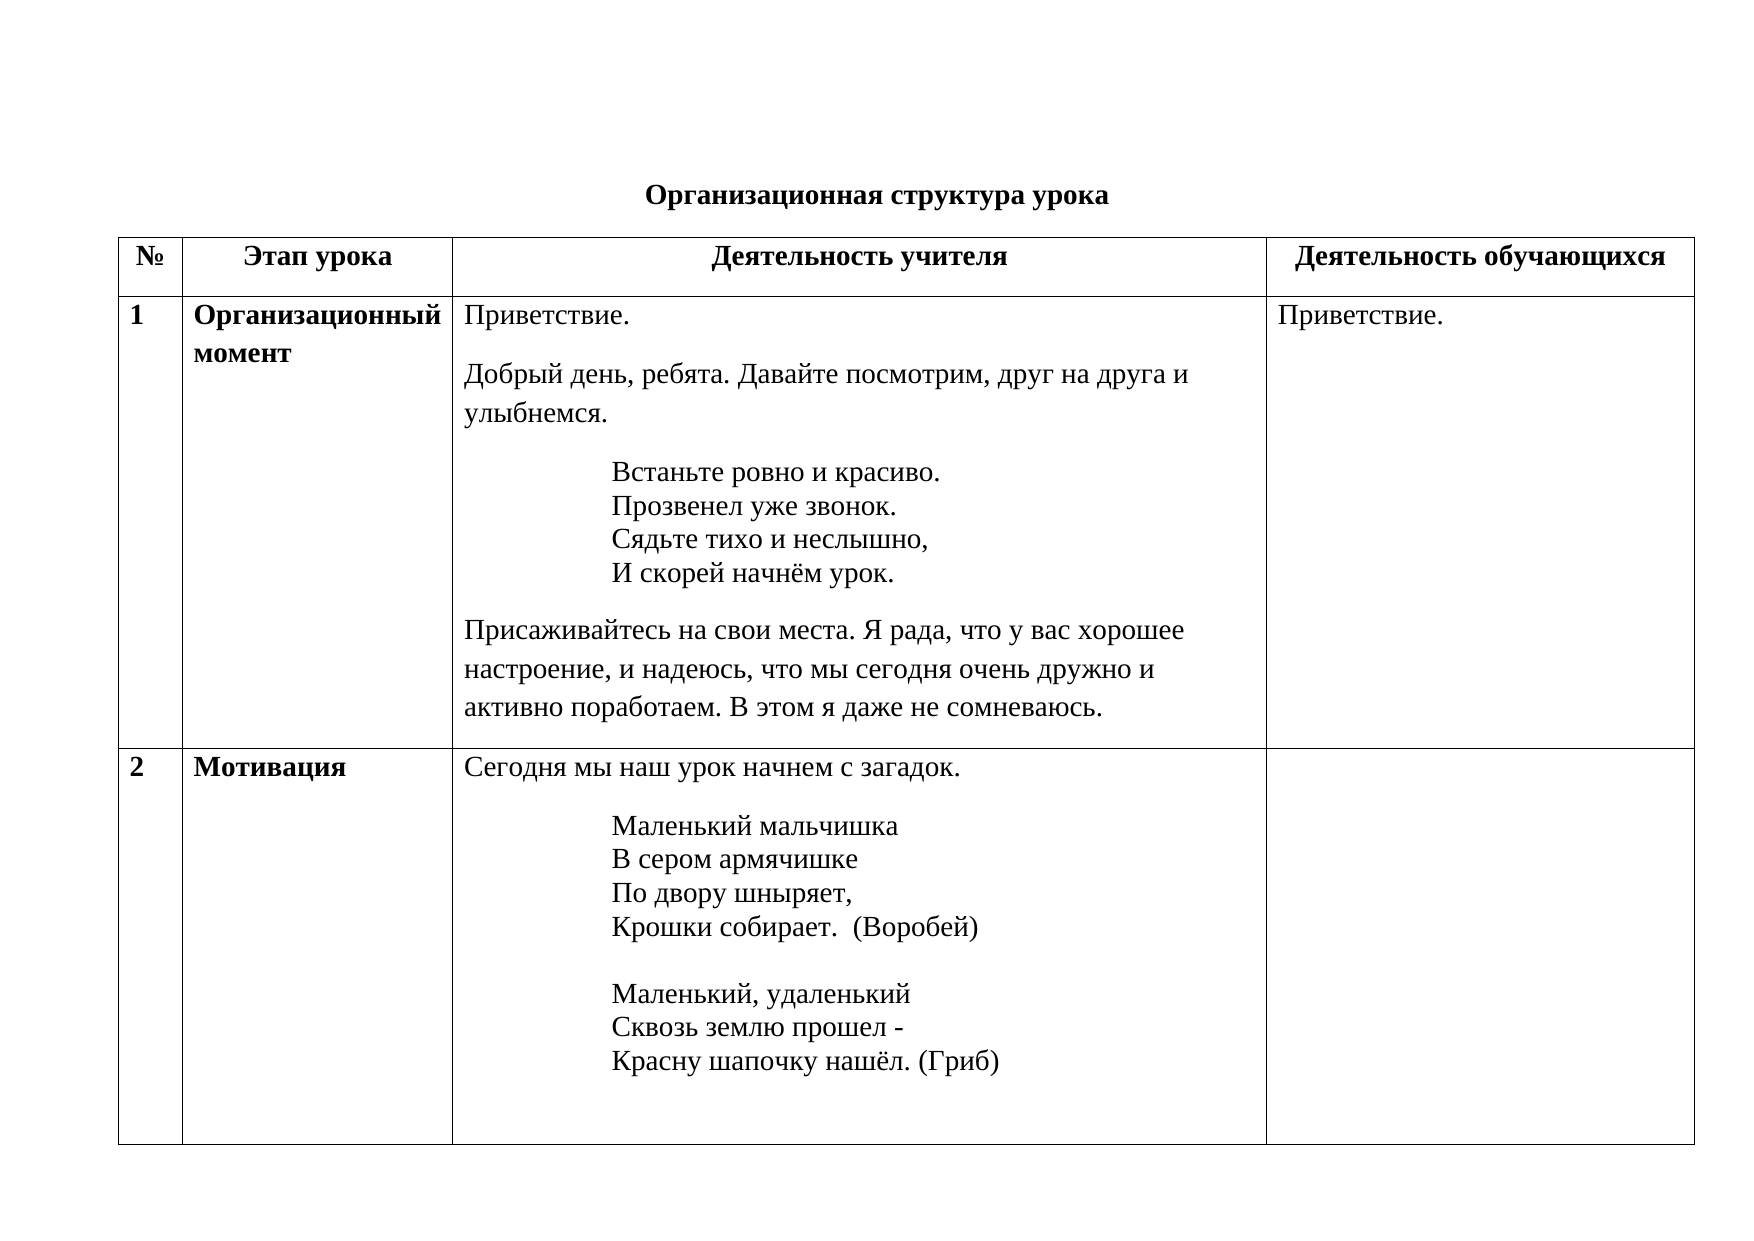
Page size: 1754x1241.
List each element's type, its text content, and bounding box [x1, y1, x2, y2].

table_header Этап урока [183, 238, 452, 296]
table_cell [1267, 749, 1694, 1143]
table_cell Организационный момент [183, 297, 452, 748]
table_cell Приветствие. Добрый день, ребята. Давайте посмотрим, друг на друга и улыбнемся. Встаньте ровно и красиво. Прозвенел уже звонок. Сядьте тихо и неслышно, И скорей начнём урок. Присаживайтесь на свои места. Я рада, что у вас хорошее настроение, и надеюсь, что мы сегодня очень дружно и активно поработаем. В этом я даже не сомневаюсь. [453, 297, 1266, 748]
table_cell 2 [119, 749, 182, 1143]
table_header Деятельность учителя [453, 238, 1266, 296]
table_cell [183, 749, 452, 1143]
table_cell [453, 749, 1266, 1143]
table_cell Приветствие. [1267, 297, 1694, 748]
table_header № [119, 238, 182, 296]
table_cell 1 [119, 297, 182, 748]
text Организационная структура урока [118, 177, 1636, 211]
table_header Деятельность обучающихся [1267, 238, 1694, 296]
